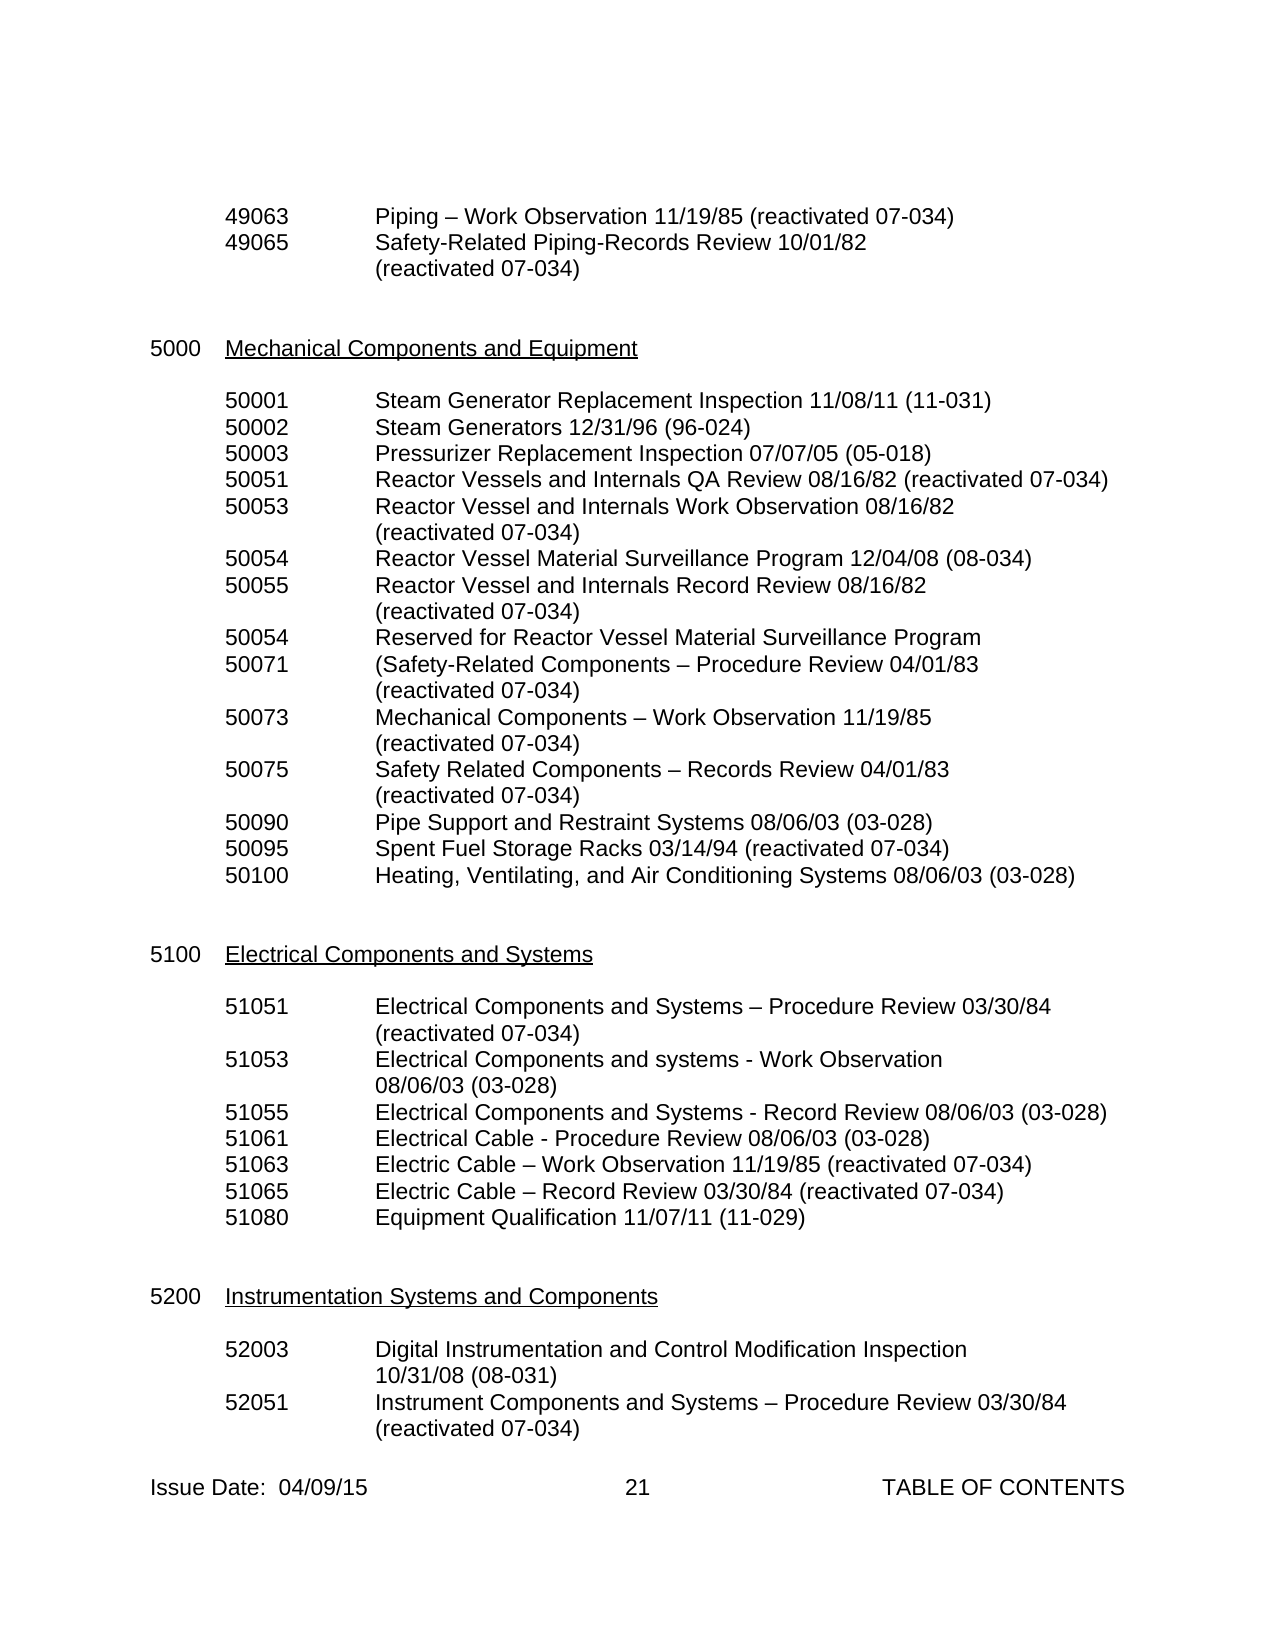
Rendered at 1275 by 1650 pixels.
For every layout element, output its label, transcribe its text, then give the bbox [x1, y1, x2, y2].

text 50054 Reactor Vessel Material Surveillance Program 12/04/08 (08-034) [150, 545, 1125, 572]
text 50055 Reactor Vessel and Internals Record Review 08/16/82 [150, 572, 1125, 598]
text 51053 Electrical Components and systems - Work Observation [150, 1046, 1125, 1072]
text 5200 Instrumentation Systems and Components [150, 1283, 1125, 1309]
text 51061 Electrical Cable - Procedure Review 08/06/03 (03-028) [150, 1125, 1125, 1151]
text 50100 Heating, Ventilating, and Air Conditioning Systems 08/06/03 (03-028) [150, 862, 1125, 888]
text 50001 Steam Generator Replacement Inspection 11/08/11 (11-031) [225, 387, 1125, 413]
text 50095 Spent Fuel Storage Racks 03/14/94 (reactivated 07-034) [150, 835, 1125, 862]
text 50090 Pipe Support and Restraint Systems 08/06/03 (03-028) [150, 809, 1125, 835]
text 50054 Reserved for Reactor Vessel Material Surveillance Program [150, 624, 1125, 651]
text 49065 Safety-Related Piping-Records Review 10/01/82 [150, 229, 1125, 255]
text 50075 Safety Related Components – Records Review 04/01/83 [150, 756, 1125, 782]
text 51051 Electrical Components and Systems – Procedure Review 03/30/84 (reactivated 07-034) [150, 993, 1125, 1046]
text 52051 Instrument Components and Systems – Procedure Review 03/30/84 (reactivated 07-034) [225, 1389, 1125, 1441]
text (reactivated 07-034) [150, 255, 1125, 282]
text 5000 Mechanical Components and Equipment [150, 334, 1125, 361]
text (reactivated 07-034) [150, 677, 1125, 703]
text 08/06/03 (03-028) [150, 1072, 1125, 1099]
text 51080 Equipment Qualification 11/07/11 (11-029) [150, 1204, 1125, 1231]
text 10/31/08 (08-031) [150, 1362, 1125, 1389]
text 51055 Electrical Components and Systems - Record Review 08/06/03 (03-028) [150, 1099, 1125, 1125]
text 51063 Electric Cable – Work Observation 11/19/85 (reactivated 07-034) [150, 1151, 1125, 1178]
text 50051 Reactor Vessels and Internals QA Review 08/16/82 (reactivated 07-034) [150, 466, 1125, 493]
text 50053 Reactor Vessel and Internals Work Observation 08/16/82 [150, 493, 1125, 519]
text 50071 (Safety-Related Components – Procedure Review 04/01/83 [150, 651, 1125, 677]
text (reactivated 07-034) [150, 782, 1125, 809]
text 50003 Pressurizer Replacement Inspection 07/07/05 (05-018) [150, 440, 1125, 466]
text (reactivated 07-034) [150, 598, 1125, 624]
text (reactivated 07-034) [150, 519, 1125, 545]
text 5100 Electrical Components and Systems [150, 941, 1125, 967]
text 50002 Steam Generators 12/31/96 (96-024) [150, 413, 1125, 440]
text 52003 Digital Instrumentation and Control Modification Inspection [150, 1336, 1125, 1362]
text 51065 Electric Cable – Record Review 03/30/84 (reactivated 07-034) [150, 1178, 1125, 1204]
text 49063 Piping – Work Observation 11/19/85 (reactivated 07-034) [150, 203, 1125, 229]
text 50073 Mechanical Components – Work Observation 11/19/85 [225, 703, 1125, 730]
text (reactivated 07-034) [375, 730, 1125, 756]
